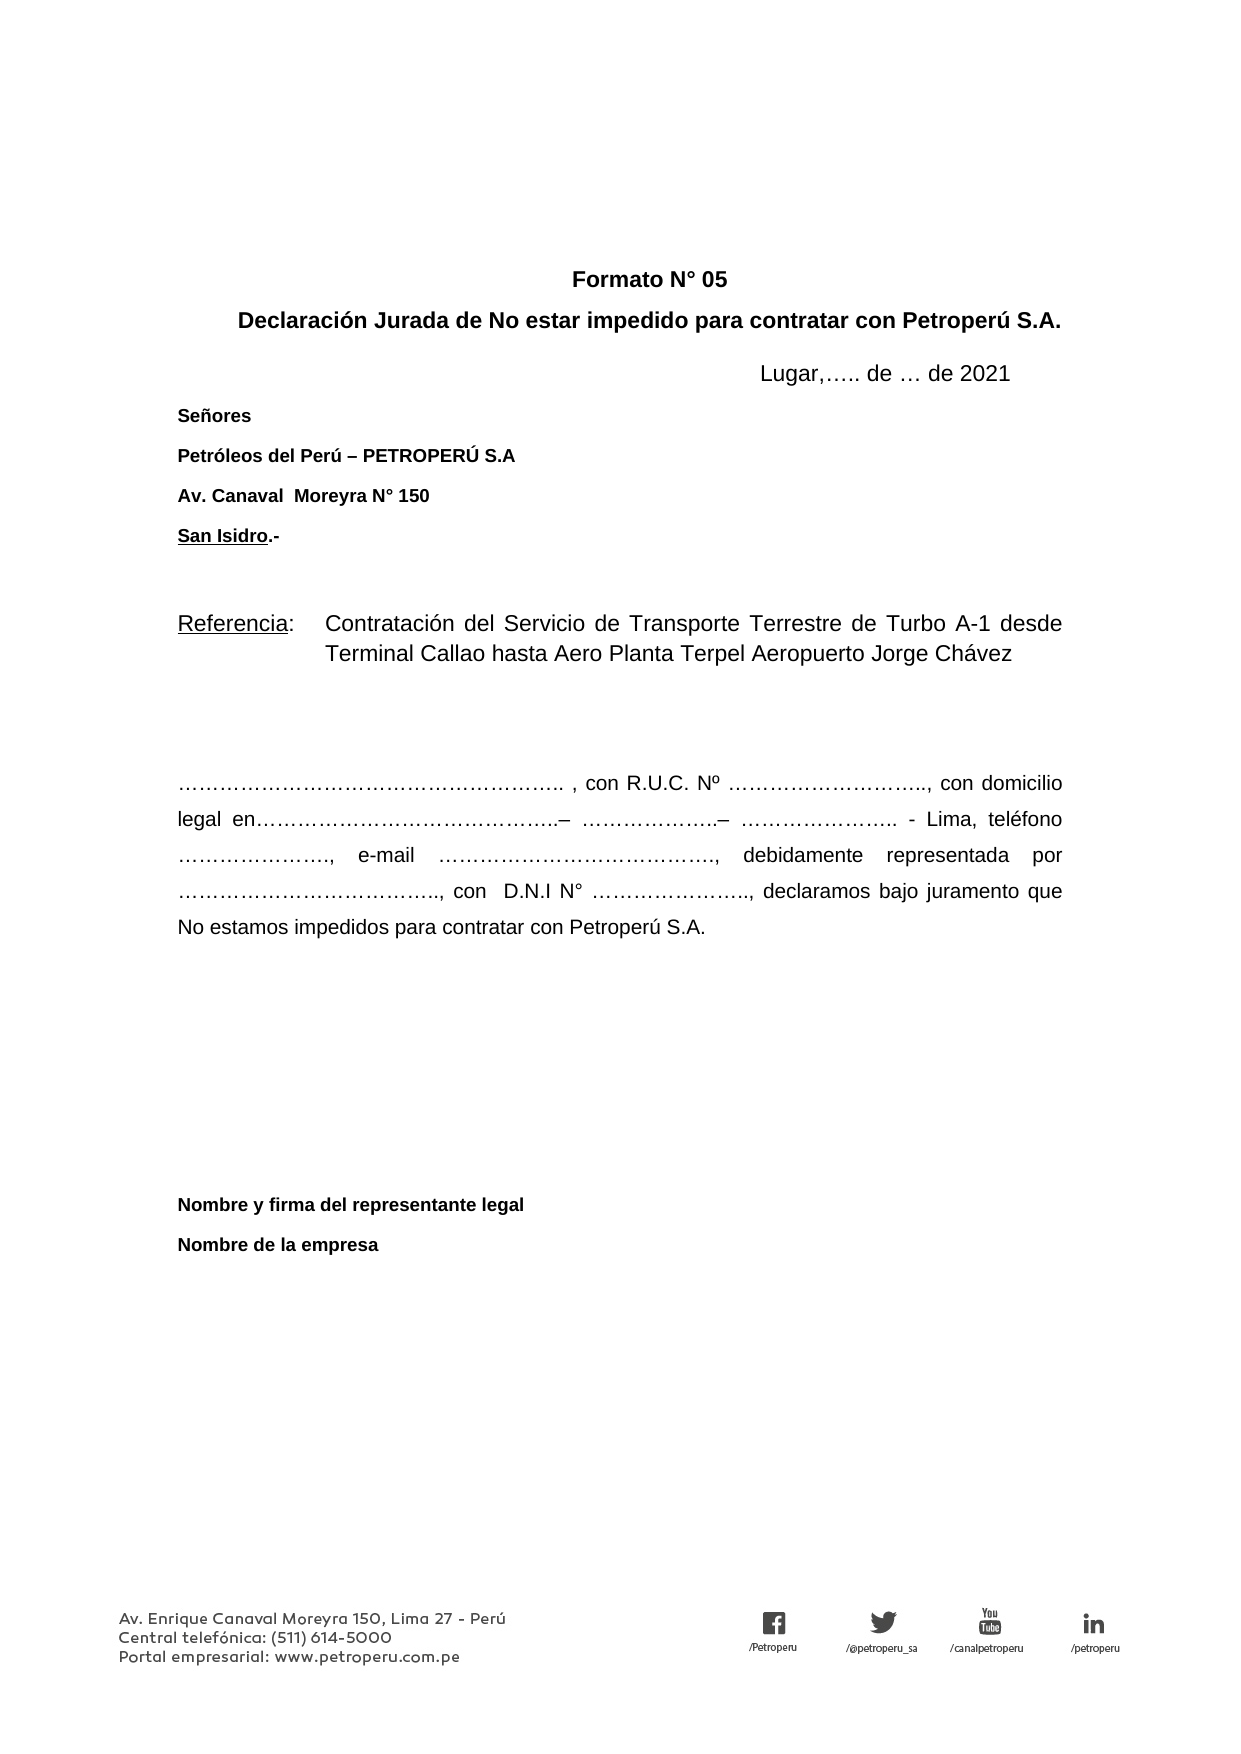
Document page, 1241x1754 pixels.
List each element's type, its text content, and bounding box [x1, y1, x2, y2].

text Nombre y firma del representante legal [177, 1194, 1061, 1216]
text ……………………………………………….. , con R.U.C. Nº ……………………….., con domicilio legal en……………………………………..– ………………..– ………………….. - Lima, teléfono …………………., e-mail …………………………………., debidamente representada por ……………………………….., con D.N.I N° ………………….., declaramos bajo juramento que No estamos impedidos para contratar con Petroperú S.A. [177, 771, 1063, 938]
text Petróleos del Perú – PETROPERÚ S.A [177, 445, 1177, 467]
text Nombre de la empresa [177, 1234, 1061, 1256]
text San Isidro.- [177, 525, 1063, 547]
text Formato N° 05 [236, 266, 1063, 292]
text Señores [177, 405, 1177, 427]
text Av. Canaval Moreyra N° 150 [177, 485, 1063, 507]
text Lugar,….. de … de 2021 [177, 360, 1063, 387]
text Referencia: Contratación del Servicio de Transporte Terrestre de Turbo A-1 desde Terminal Callao hasta Aero Planta Terpel Aeropuerto Jorge Chávez [177, 610, 1063, 667]
picture [0, 1599, 1239, 1754]
text Declaración Jurada de No estar impedido para contratar con Petroperú S.A. [236, 307, 1063, 333]
